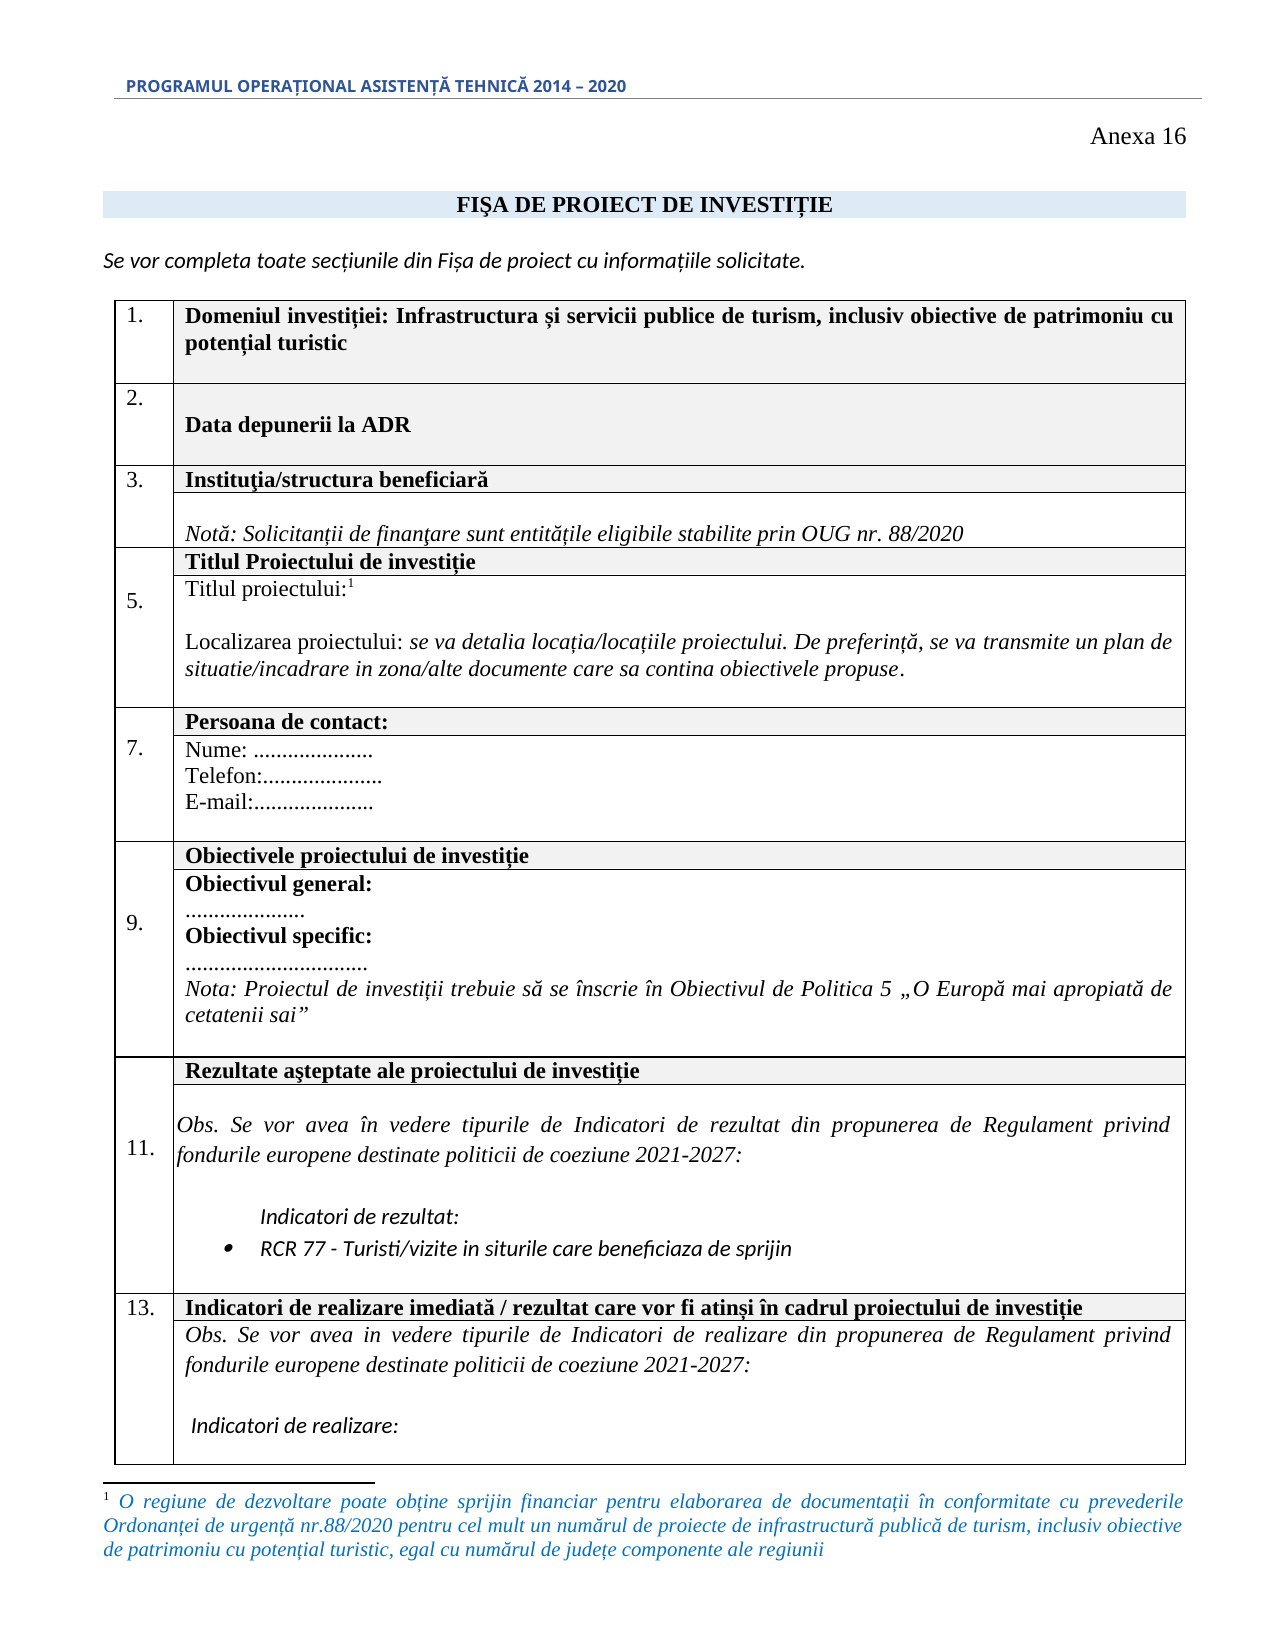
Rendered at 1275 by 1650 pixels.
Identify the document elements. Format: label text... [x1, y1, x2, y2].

table_cell Notă: Solicitanții de finanţare sunt entitățile eligibile stabilite prin OUG nr. 88/2020 [174, 493, 1185, 547]
text FIŞA DE PROIECT de investiție [103, 191, 1186, 218]
table_cell Nume: ..................... Telefon:..................... E-mail:..................... [174, 736, 1185, 841]
table_cell Titlul Proiectului de investiție [174, 548, 1185, 574]
table_header [116, 301, 173, 382]
table_cell Obs. Se vor avea în vedere tipurile de Indicatori de rezultat din propunerea de Regulament privind fondurile europene destinate politicii de coeziune 2021-2027: Indicatori de rezultat: RCR 77 - Turisti/vizite in siturile care beneficiaza de sprijin [174, 1085, 1185, 1293]
table_cell Instituţia/structura beneficiară [174, 466, 1185, 492]
table_cell Obiectivele proiectului de investiție [174, 842, 1185, 868]
table_cell Titlul proiectului: Localizarea proiectului: se va detalia locația/locațiile proiectului. De preferință, se va transmite un plan de situatie/incadrare in zona/alte documente care sa contina obiectivele propuse. [174, 576, 1185, 707]
table_header Domeniul investiției: Infrastructura și servicii publice de turism, inclusiv obiective de patrimoniu cu potențial turistic [174, 301, 1185, 382]
table_cell [116, 708, 173, 841]
table_cell [116, 1294, 173, 1464]
table_cell Obiectivul general: ..................... Obiectivul specific: ................................ Nota: Proiectul de investiții trebuie să se înscrie în Obiectivul de Politica 5 „O Europă mai apropiată de cetatenii sai” [174, 870, 1185, 1056]
table_cell [116, 384, 173, 465]
table_cell [116, 1058, 173, 1293]
text Se vor completa toate secțiunile din Fișa de proiect cu informațiile solicitate. [103, 246, 1186, 274]
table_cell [174, 1321, 1185, 1464]
table_cell [116, 548, 173, 707]
table_cell Rezultate aşteptate ale proiectului de investiție [174, 1058, 1185, 1084]
table_cell Indicatori de realizare imediată / rezultat care vor fi atinși în cadrul proiectului de investiție [174, 1294, 1185, 1320]
table_cell Persoana de contact: [174, 708, 1185, 735]
table_cell [116, 842, 173, 1056]
table_cell [116, 466, 173, 547]
table_cell Data depunerii la ADR [174, 384, 1185, 465]
